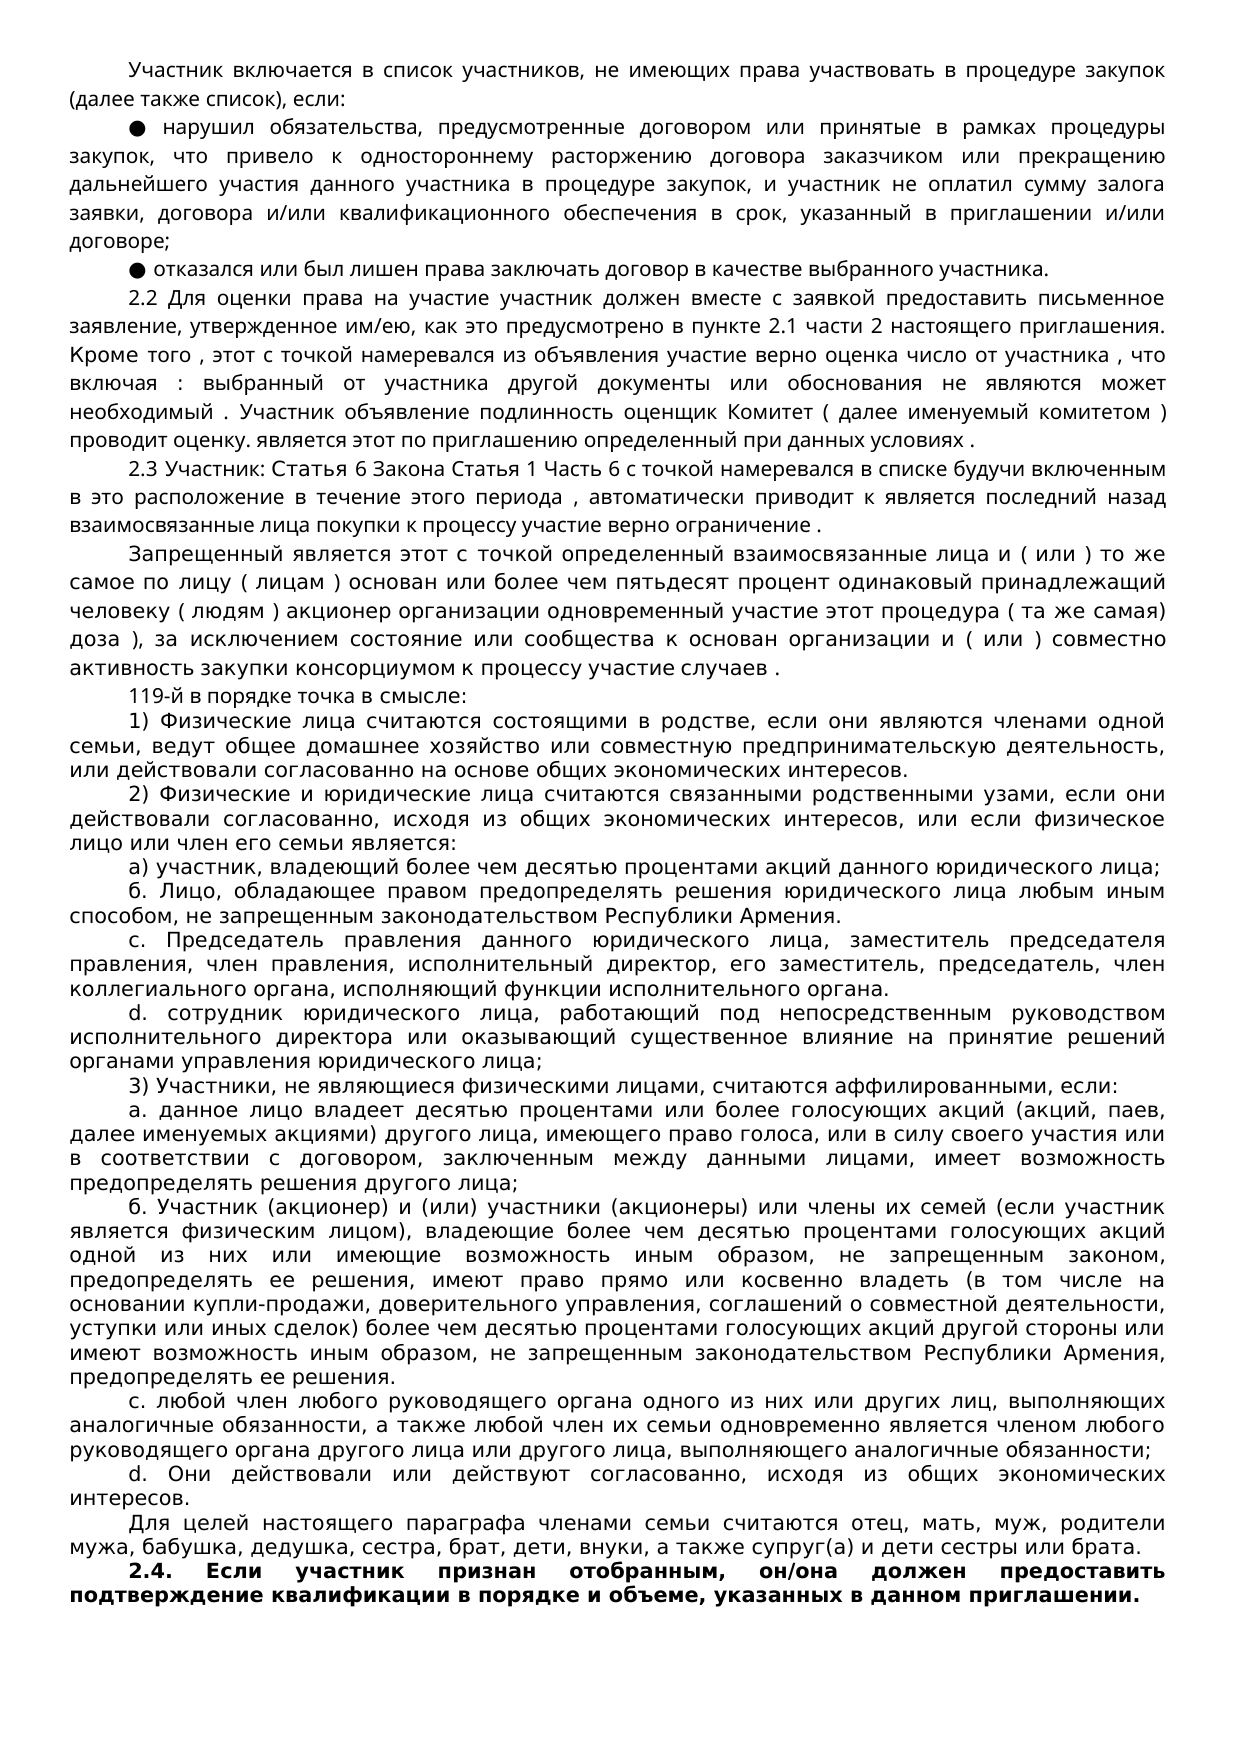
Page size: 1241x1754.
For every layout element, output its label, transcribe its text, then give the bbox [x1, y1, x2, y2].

text б. Лицо, обладающее правом предопределять решения юридического лица любым иным способом, не запрещенным законодательством Республики Армения. [69, 879, 1167, 928]
text Участник включается в список участников, не имеющих права участвовать в процедуре закупок (далее также список), если: [69, 56, 1167, 112]
text d. Они действовали или действуют согласованно, исходя из общих экономических интересов. [69, 1462, 1167, 1511]
text 3) Участники, не являющиеся физическими лицами, считаются аффилированными, если: [69, 1074, 1167, 1098]
text 2) Физические и юридические лица считаются связанными родственными узами, если они действовали согласованно, исходя из общих экономических интересов, или если физическое лицо или член его семьи является: [69, 782, 1167, 855]
text d. сотрудник юридического лица, работающий под непосредственным руководством исполнительного директора или оказывающий существенное влияние на принятие решений органами управления юридического лица; [69, 1001, 1167, 1074]
text ● нарушил обязательства, предусмотренные договором или принятые в рамках процедуры закупок, что привело к одностороннему расторжению договора заказчиком или прекращению дальнейшего участия данного участника в процедуре закупок, и участник не оплатил сумму залога заявки, договора и/или квалификационного обеспечения в срок, указанный в приглашении и/или договоре; [69, 112, 1167, 254]
text c. Председатель правления данного юридического лица, заместитель председателя правления, член правления, исполнительный директор, его заместитель, председатель, член коллегиального органа, исполняющий функции исполнительного органа. [69, 928, 1167, 1001]
text c. любой член любого руководящего органа одного из них или других лиц, выполняющих аналогичные обязанности, а также любой член их семьи одновременно является членом любого руководящего органа другого лица или другого лица, выполняющего аналогичные обязанности; [69, 1389, 1167, 1462]
text 2.2 Для оценки права на участие участник должен вместе с заявкой предоставить письменное заявление, утвержденное им/ею, как это предусмотрено в пункте 2.1 части 2 настоящего приглашения. Кроме того , этот с точкой намеревался из объявления участие верно оценка число от участника , что включая : выбранный от участника другой документы или обоснования не являются может необходимый . Участник объявление подлинность оценщик Комитет ( далее именуемый комитетом ) проводит оценку. является этот по приглашению определенный при данных условиях . [69, 283, 1167, 454]
text ● отказался или был лишен права заключать договор в качестве выбранного участника. [69, 254, 1167, 283]
text Для целей настоящего параграфа членами семьи считаются отец, мать, муж, родители мужа, бабушка, дедушка, сестра, брат, дети, внуки, а также супруг(а) и дети сестры или брата. [69, 1511, 1167, 1559]
text 2.4. Если участник признан отобранным, он/она должен предоставить подтверждение квалификации в порядке и объеме, указанных в данном приглашении. [69, 1559, 1167, 1608]
text 119-й в порядке точка в смысле: [69, 681, 1167, 709]
text б. Участник (акционер) и (или) участники (акционеры) или члены их семей (если участник является физическим лицом), владеющие более чем десятью процентами голосующих акций одной из них или имеющие возможность иным образом, не запрещенным законом, предопределять ее решения, имеют право прямо или косвенно владеть (в том числе на основании купли-продажи, доверительного управления, соглашений о совместной деятельности, уступки или иных сделок) более чем десятью процентами голосующих акций другой стороны или имеют возможность иным образом, не запрещенным законодательством Республики Армения, предопределять ее решения. [69, 1195, 1167, 1389]
text Запрещенный является этот с точкой определенный взаимосвязанные лица и ( или ) то же самое по лицу ( лицам ) основан или более чем пятьдесят процент одинаковый принадлежащий человеку ( людям ) акционер организации одновременный участие этот процедура ( та же самая) доза ), за исключением состояние или сообщества к основан организации и ( или ) совместно активность закупки консорциумом​ к процессу участие случаев . [69, 539, 1167, 681]
text а) участник, владеющий более чем десятью процентами акций данного юридического лица; [69, 855, 1167, 879]
text а. данное лицо владеет десятью процентами или более голосующих акций (акций, паев, далее именуемых акциями) другого лица, имеющего право голоса, или в силу своего участия или в соответствии с договором, заключенным между данными лицами, имеет возможность предопределять решения другого лица; [69, 1098, 1167, 1195]
text 1) Физические лица считаются состоящими в родстве, если они являются членами одной семьи, ведут общее домашнее хозяйство или совместную предпринимательскую деятельность, или действовали согласованно на основе общих экономических интересов. [69, 709, 1167, 782]
text 2.3 Участник: Статья 6 Закона​ Статья 1 Часть 6 с точкой намеревался в списке будучи включенным в это расположение в течение этого периода , автоматически приводит к является последний назад взаимосвязанные лица покупки к процессу участие верно ограничение . [69, 454, 1167, 539]
